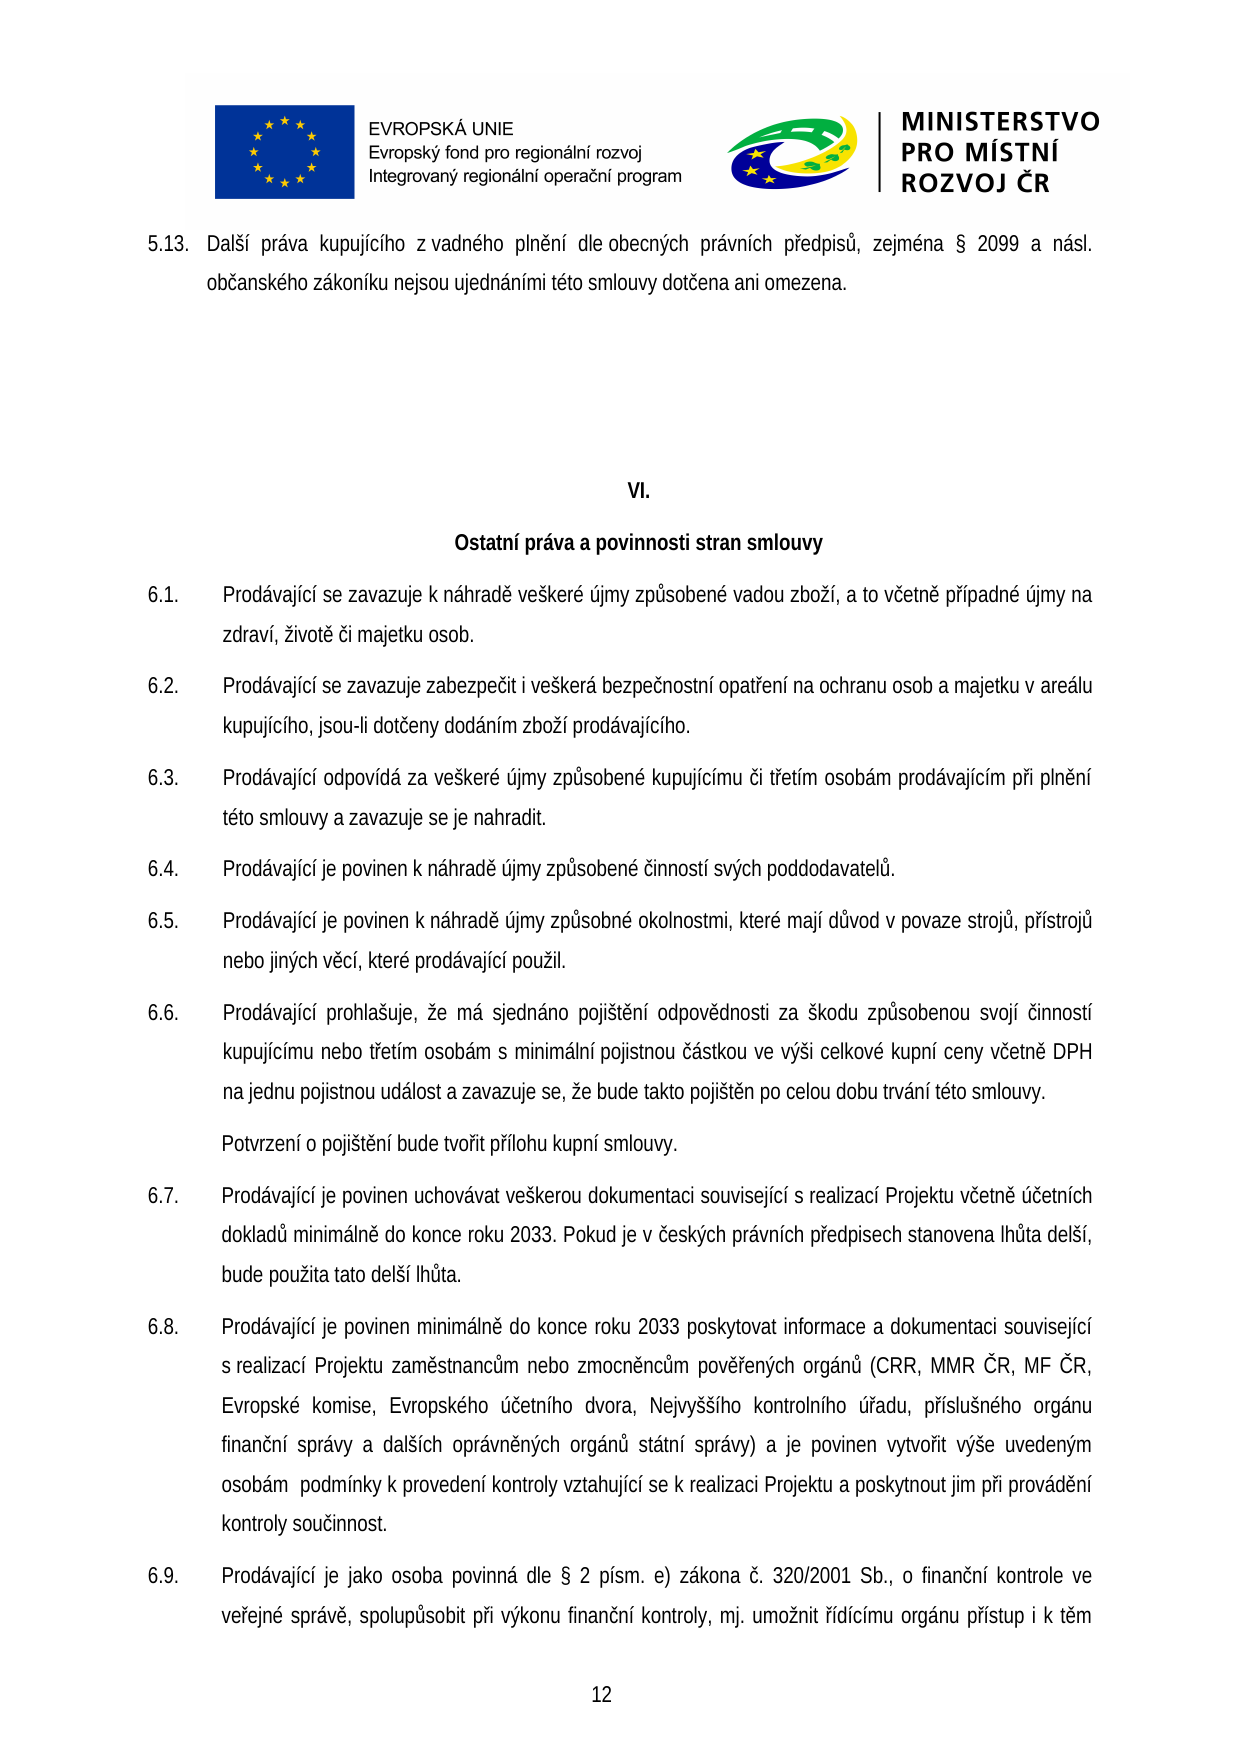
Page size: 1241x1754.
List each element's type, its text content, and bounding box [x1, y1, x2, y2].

text 6.8. Prodávající je povinen minimálně do konce roku 2033 poskytovat informace a dokumentaci související s realizací Projektu zaměstnancům nebo zmocněncům pověřených orgánů (CRR, MMR ČR, MF ČR, Evropské komise, Evropského účetního dvora, Nejvyššího kontrolního úřadu, příslušného orgánu finanční správy a dalších oprávněných orgánů státní správy) a je povinen vytvořit výše uvedeným osobám podmínky k provedení kontroly vztahující se k realizaci Projektu a poskytnout jim při provádění kontroly součinnost. [148, 1313, 1093, 1536]
text VI. [185, 477, 1093, 503]
subtitle Ostatní práva a povinnosti stran smlouvy [185, 529, 1093, 555]
list Prodávající je povinen k náhradě újmy způsobené činností svých poddodavatelů. [148, 855, 1093, 882]
list Prodávající prohlašuje, že má sjednáno pojištění odpovědnosti za škodu způsobenou svojí činností kupujícímu nebo třetím osobám s minimální pojistnou částkou ve výši celkové kupní ceny včetně DPH na jednu pojistnou událost a zavazuje se, že bude takto pojištěn po celou dobu trvání této smlouvy. [148, 999, 1093, 1104]
list Další práva kupujícího z vadného plnění dle obecných právních předpisů, zejména § 2099 a násl. občanského zákoníku nejsou ujednáními této smlouvy dotčena ani omezena. [148, 230, 1093, 296]
list Prodávající odpovídá za veškeré újmy způsobené kupujícímu či třetím osobám prodávajícím při plnění této smlouvy a zavazuje se je nahradit. [148, 764, 1093, 830]
list Prodávající je povinen k náhradě újmy způsobné okolnostmi, které mají důvod v povaze strojů, přístrojů nebo jiných věcí, které prodávající použil. [148, 907, 1093, 973]
picture [184, 73, 1130, 230]
list Prodávající se zavazuje zabezpečit i veškerá bezpečnostní opatření na ochranu osob a majetku v areálu kupujícího, jsou-li dotčeny dodáním zboží prodávajícího. [148, 672, 1093, 738]
list Prodávající se zavazuje k náhradě veškeré újmy způsobené vadou zboží, a to včetně případné újmy na zdraví, životě či majetku osob. [148, 581, 1093, 647]
text 6.7. Prodávající je povinen uchovávat veškerou dokumentaci související s realizací Projektu včetně účetních dokladů minimálně do konce roku 2033. Pokud je v českých právních předpisech stanovena lhůta delší, bude použita tato delší lhůta. [148, 1182, 1093, 1287]
text Potvrzení o pojištění bude tvořit přílohu kupní smlouvy. [221, 1130, 1093, 1156]
